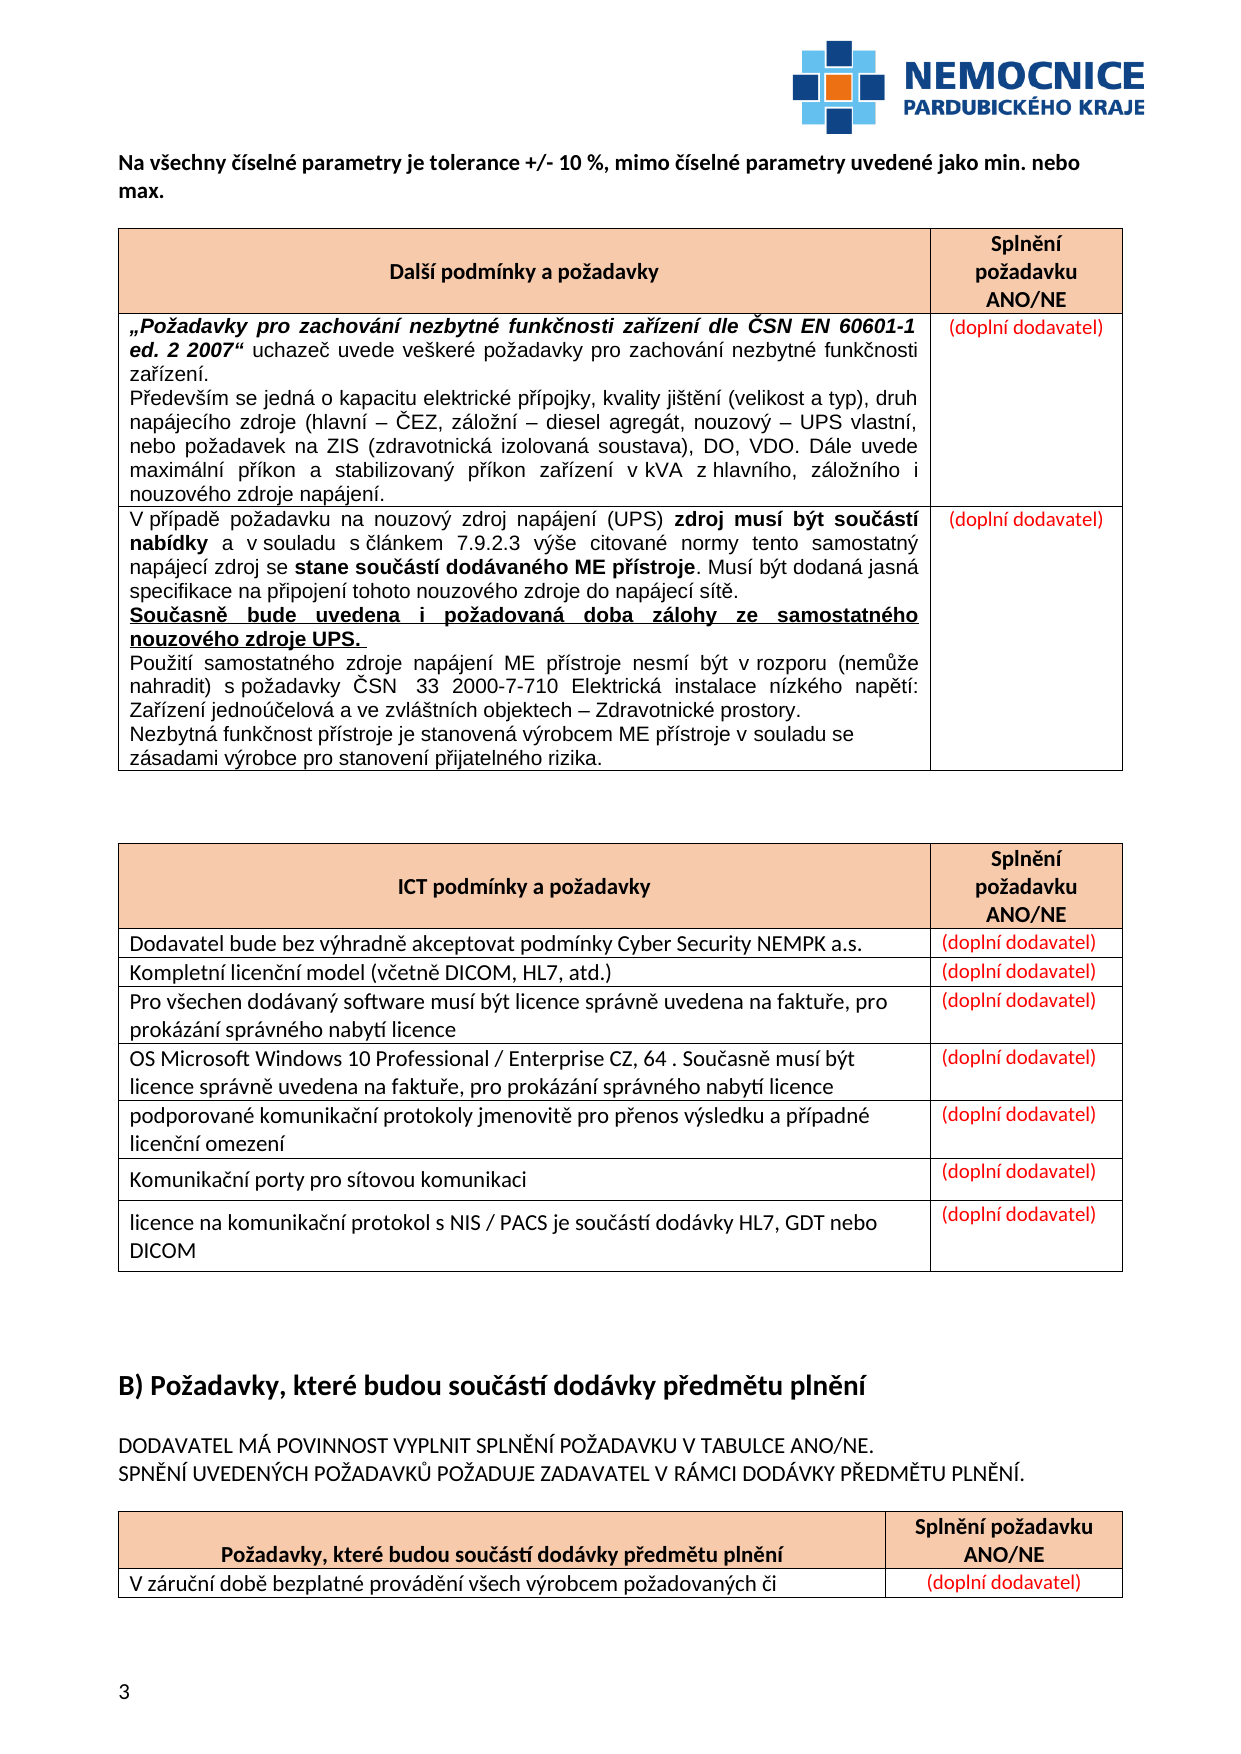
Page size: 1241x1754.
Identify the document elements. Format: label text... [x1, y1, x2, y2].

table_header Další podmínky a požadavky [119, 229, 930, 313]
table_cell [119, 1569, 885, 1597]
subtitle Na všechny číselné parametry je tolerance +/- 10 %, mimo číselné parametry uvedené jako min. nebo max. [118, 148, 1122, 204]
table_cell licence na komunikační protokol s NIS / PACS je součástí dodávky HL7, GDT nebo DICOM [119, 1201, 930, 1271]
table_cell V případě požadavku na nouzový zdroj napájení (UPS) zdroj musí být součástí nabídky a v souladu s článkem 7.9.2.3 výše citované normy tento samostatný napájecí zdroj se stane součástí dodávaného ME přístroje. Musí být dodaná jasná specifikace na připojení tohoto nouzového zdroje do napájecí sítě. Současně bude uvedena i požadovaná doba zálohy ze samostatného nouzového zdroje UPS. Použití samostatného zdroje napájení ME přístroje nesmí být v rozporu (nemůže nahradit) s požadavky ČSN 33 2000-7-710 Elektrická instalace nízkého napětí: Zařízení jednoúčelová a ve zvláštních objektech – Zdravotnické prostory. Nezbytná funkčnost přístroje je stanovená výrobcem ME přístroje v souladu se zásadami výrobce pro stanovení přijatelného rizika. [119, 507, 930, 770]
table_header Splnění požadavku ANO/NE [931, 229, 1122, 313]
table_header Splnění požadavku ANO/NE [886, 1512, 1122, 1568]
table_cell (doplní dodavatel) [931, 1159, 1122, 1200]
table_header Splnění požadavku ANO/NE [931, 844, 1122, 928]
table_cell Kompletní licenční model (včetně DICOM, HL7, atd.) [119, 958, 930, 986]
table_cell (doplní dodavatel) [931, 929, 1122, 957]
table_cell (doplní dodavatel) [931, 958, 1122, 986]
table_header ICT podmínky a požadavky [119, 844, 930, 928]
table_cell (doplní dodavatel) [931, 987, 1122, 1043]
table_cell (doplní dodavatel) [931, 507, 1122, 770]
table_cell (doplní dodavatel) [931, 314, 1122, 506]
table_cell podporované komunikační protokoly jmenovitě pro přenos výsledku a případné licenční omezení [119, 1101, 930, 1157]
text SPNĚNÍ UVEDENÝCH POŽADAVKŮ POŽADUJE ZADAVATEL V RÁMCI DODÁVKY PŘEDMĚTU PLNĚNÍ. [118, 1459, 1122, 1487]
table_cell (doplní dodavatel) [886, 1569, 1122, 1597]
table_cell (doplní dodavatel) [931, 1101, 1122, 1157]
table_cell Dodavatel bude bez výhradně akceptovat podmínky Cyber Security NEMPK a.s. [119, 929, 930, 957]
subtitle B) Požadavky, které budou součástí dodávky předmětu plnění [118, 1367, 1122, 1403]
picture [791, 39, 1145, 135]
text DODAVATEL MÁ POVINNOST VYPLNIT SPLNĚNÍ POŽADAVKU V TABULCE ANO/NE. [118, 1431, 1122, 1459]
table_cell OS Microsoft Windows 10 Professional / Enterprise CZ, 64 . Současně musí být licence správně uvedena na faktuře, pro prokázání správného nabytí licence [119, 1044, 930, 1100]
table_header Požadavky, které budou součástí dodávky předmětu plnění [119, 1512, 885, 1568]
table_cell (doplní dodavatel) [931, 1044, 1122, 1100]
table_cell „Požadavky pro zachování nezbytné funkčnosti zařízení dle ČSN EN 60601-1 ed. 2 2007“ uchazeč uvede veškeré požadavky pro zachování nezbytné funkčnosti zařízení. Především se jedná o kapacitu elektrické přípojky, kvality jištění (velikost a typ), druh napájecího zdroje (hlavní – ČEZ, záložní – diesel agregát, nouzový – UPS vlastní, nebo požadavek na ZIS (zdravotnická izolovaná soustava), DO, VDO. Dále uvede maximální příkon a stabilizovaný příkon zařízení v kVA z hlavního, záložního i nouzového zdroje napájení. [119, 314, 930, 506]
table_cell Komunikační porty pro sítovou komunikaci [119, 1159, 930, 1200]
table_cell (doplní dodavatel) [931, 1201, 1122, 1271]
table_cell Pro všechen dodávaný software musí být licence správně uvedena na faktuře, pro prokázání správného nabytí licence [119, 987, 930, 1043]
